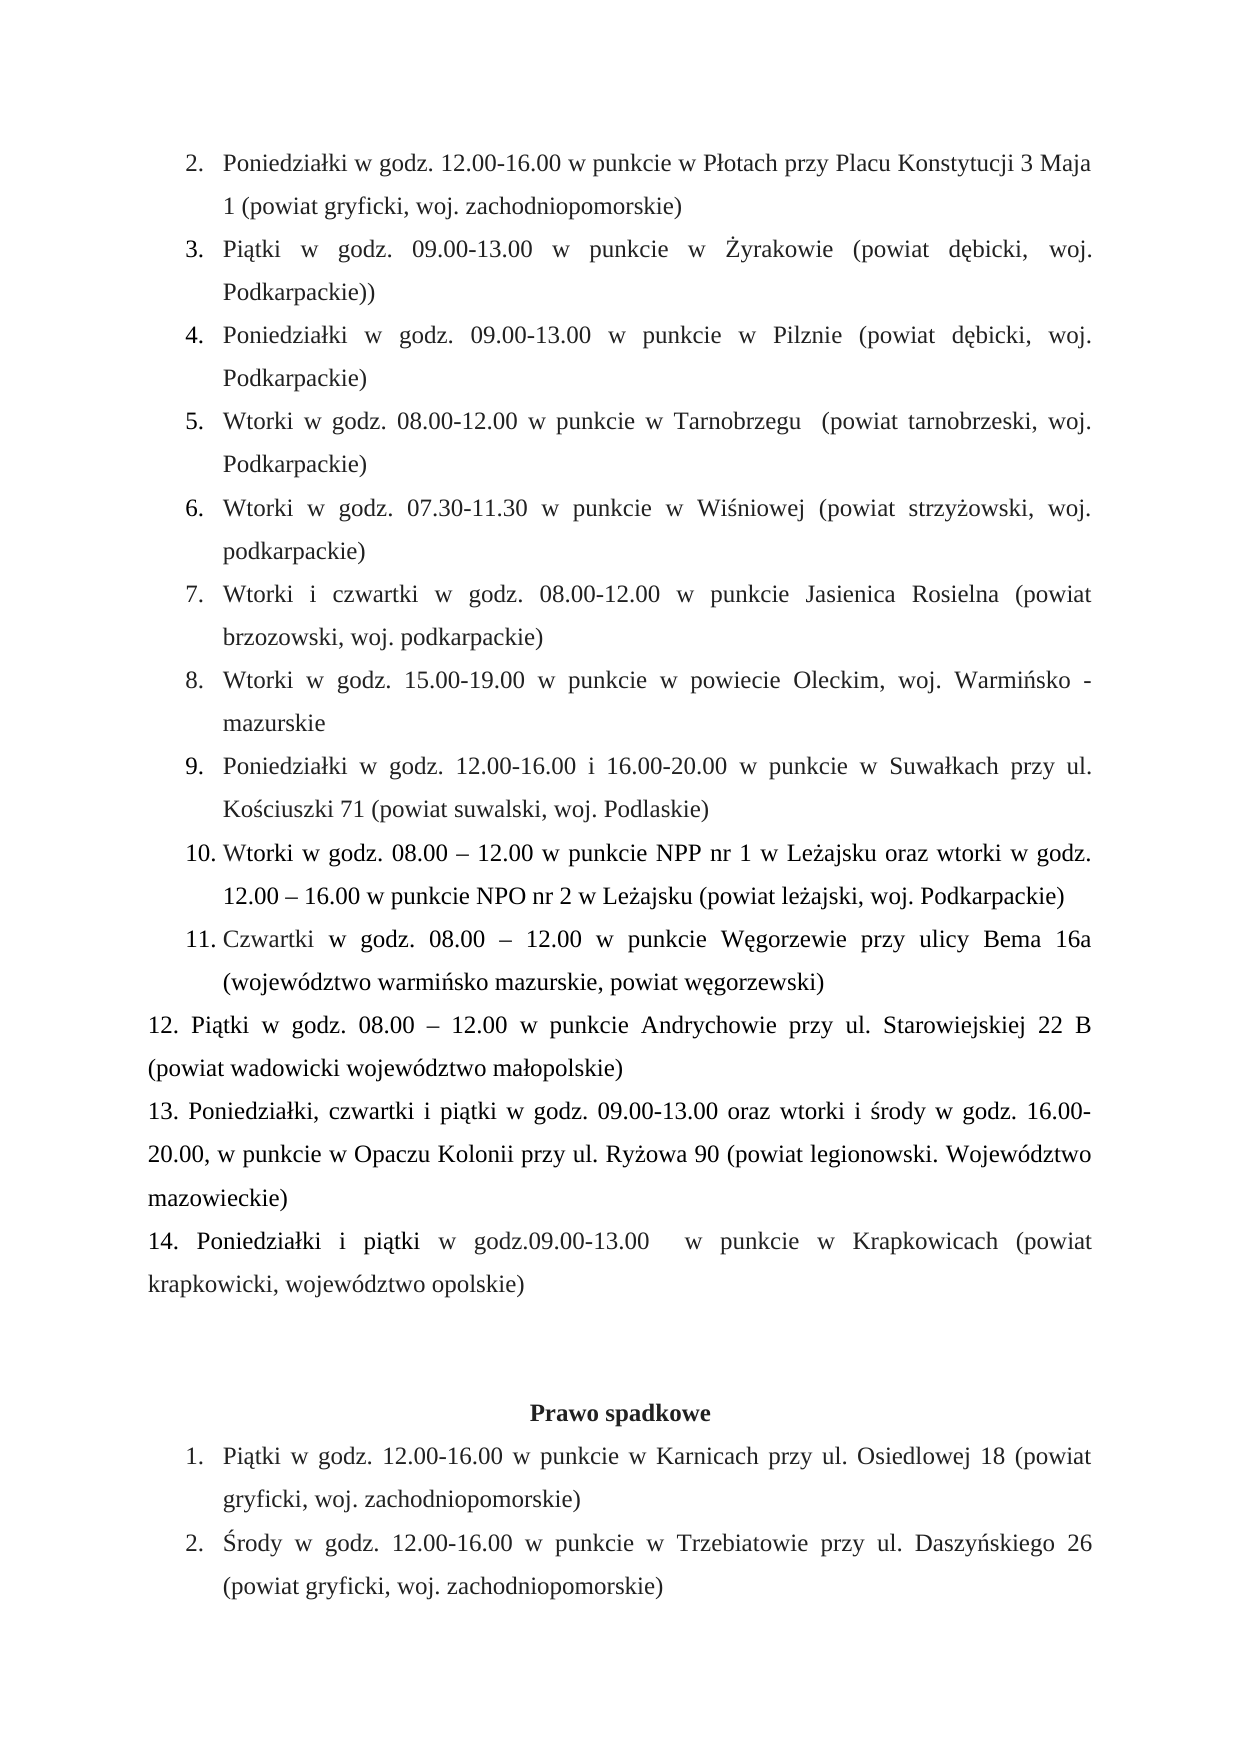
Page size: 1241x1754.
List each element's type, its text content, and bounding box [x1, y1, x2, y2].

list Wtorki w godz. 07.30-11.30 w punkcie w Wiśniowej (powiat strzyżowski, woj. podkarpackie) [185, 493, 1093, 564]
text Prawo spadkowe [148, 1398, 1093, 1427]
list Poniedziałki w godz. 12.00-16.00 w punkcie w Płotach przy Placu Konstytucji 3 Maja 1 (powiat gryficki, woj. zachodniopomorskie) [185, 148, 1093, 219]
text 14. Poniedziałki i piątki w godz.09.00-13.00 w punkcie w Krapkowicach (powiat krapkowicki, województwo opolskie) [148, 1226, 1093, 1298]
list Wtorki w godz. 15.00-19.00 w punkcie w powiecie Oleckim, woj. Warmińsko - mazurskie [185, 665, 1093, 737]
list Poniedziałki w godz. 12.00-16.00 i 16.00-20.00 w punkcie w Suwałkach przy ul. Kościuszki 71 (powiat suwalski, woj. Podlaskie) [185, 751, 1093, 823]
list Piątki w godz. 09.00-13.00 w punkcie w Żyrakowie (powiat dębicki, woj. Podkarpackie)) [185, 234, 1093, 306]
list Poniedziałki w godz. 09.00-13.00 w punkcie w Pilznie (powiat dębicki, woj. Podkarpackie) [185, 320, 1093, 392]
list Wtorki w godz. 08.00-12.00 w punkcie w Tarnobrzegu (powiat tarnobrzeski, woj. Podkarpackie) [185, 406, 1093, 478]
list Środy w godz. 12.00-16.00 w punkcie w Trzebiatowie przy ul. Daszyńskiego 26 (powiat gryficki, woj. zachodniopomorskie) [185, 1528, 1093, 1599]
text 12. Piątki w godz. 08.00 – 12.00 w punkcie Andrychowie przy ul. Starowiejskiej 22 B (powiat wadowicki województwo małopolskie) [148, 1010, 1093, 1082]
list Piątki w godz. 12.00-16.00 w punkcie w Karnicach przy ul. Osiedlowej 18 (powiat gryficki, woj. zachodniopomorskie) [185, 1441, 1093, 1513]
list Wtorki i czwartki w godz. 08.00-12.00 w punkcie Jasienica Rosielna (powiat brzozowski, woj. podkarpackie) [185, 579, 1093, 651]
list Czwartki w godz. 08.00 – 12.00 w punkcie Węgorzewie przy ulicy Bema 16a (województwo warmińsko mazurskie, powiat węgorzewski) [185, 924, 1093, 996]
text 13. Poniedziałki, czwartki i piątki w godz. 09.00-13.00 oraz wtorki i środy w godz. 16.00-20.00, w punkcie w Opaczu Kolonii przy ul. Ryżowa 90 (powiat legionowski. Województwo mazowieckie) [148, 1096, 1093, 1211]
list Wtorki w godz. 08.00 – 12.00 w punkcie NPP nr 1 w Leżajsku oraz wtorki w godz. 12.00 – 16.00 w punkcie NPO nr 2 w Leżajsku (powiat leżajski, woj. Podkarpackie) [185, 838, 1093, 909]
